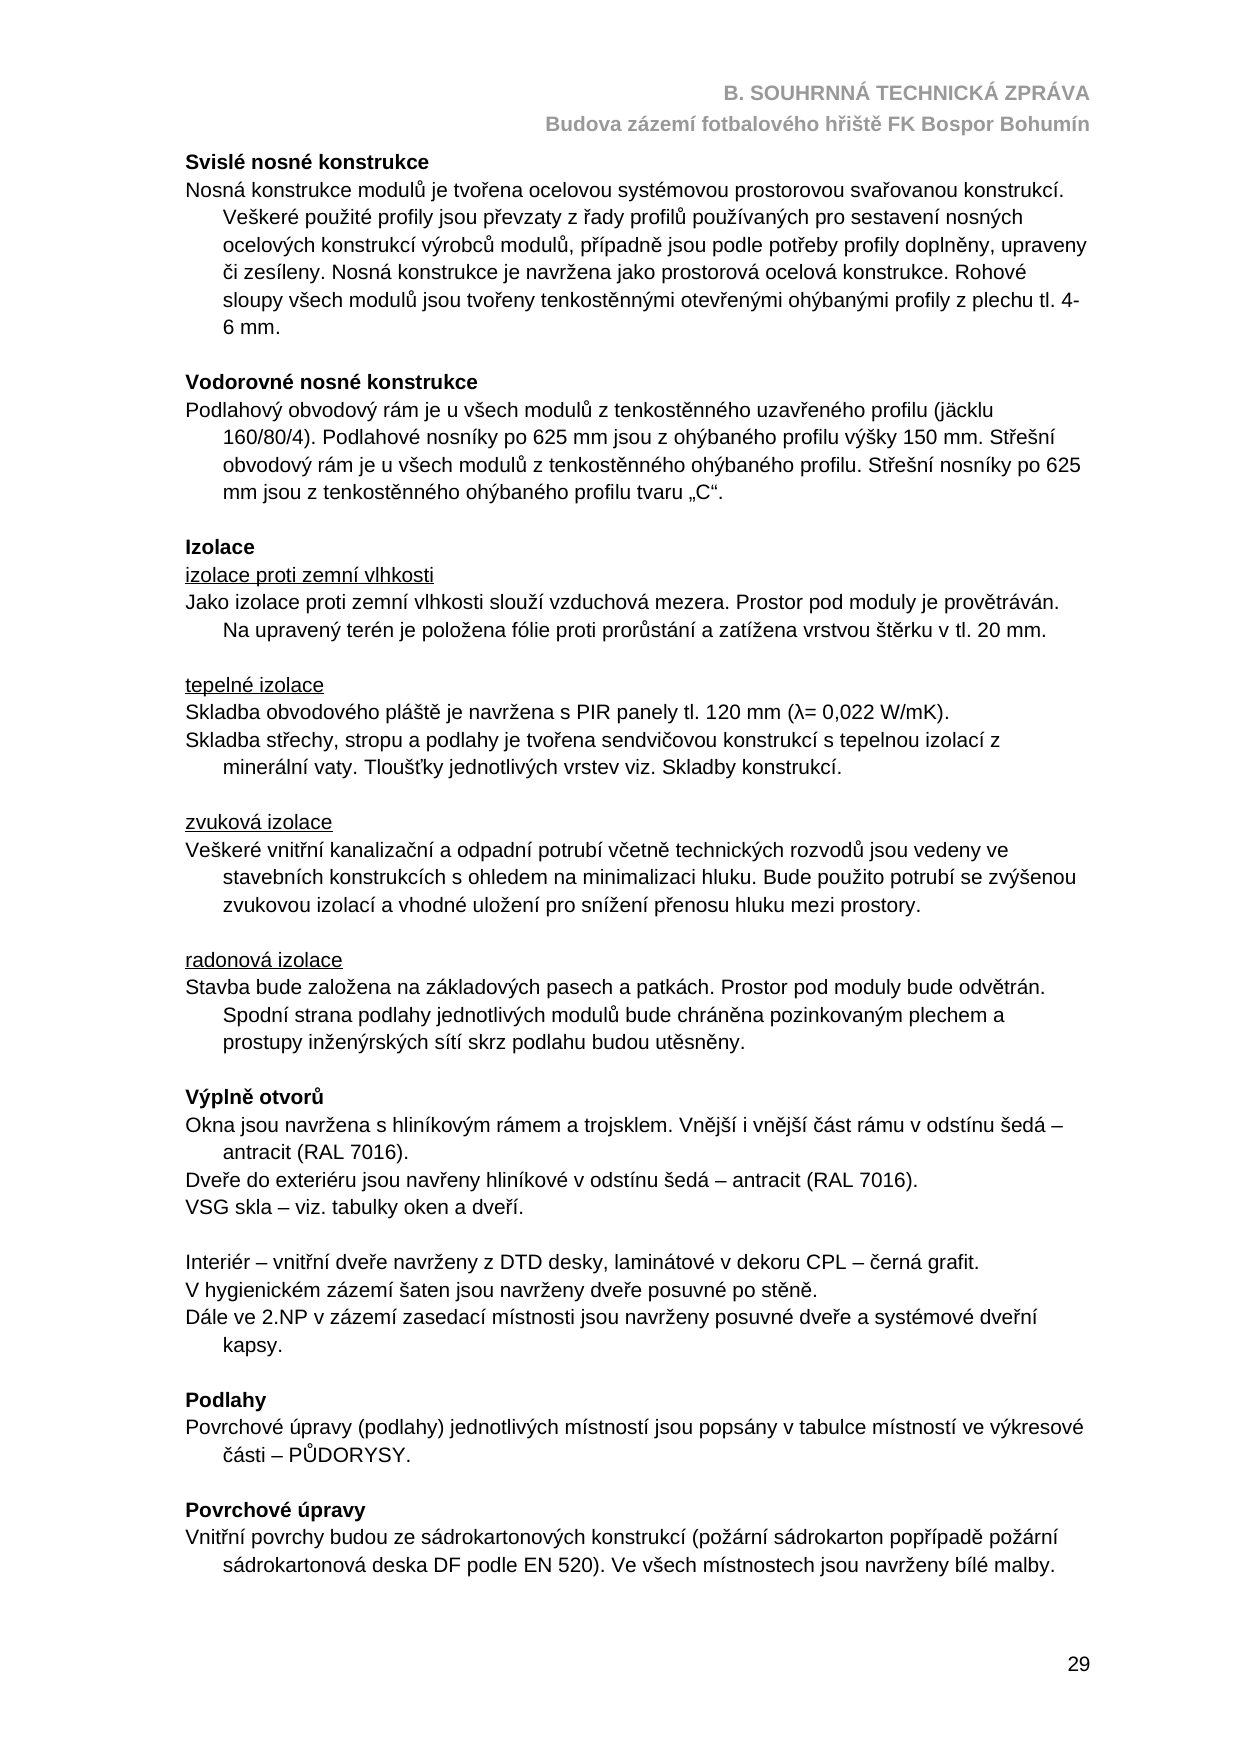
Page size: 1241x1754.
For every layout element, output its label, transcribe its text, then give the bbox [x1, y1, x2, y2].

text Jako izolace proti zemní vlhkosti slouží vzduchová mezera. Prostor pod moduly je provětráván. Na upravený terén je položena fólie proti prorůstání a zatížena vrstvou štěrku v tl. 20 mm. [185, 590, 1090, 641]
text Podlahový obvodový rám je u všech modulů z tenkostěnného uzavřeného profilu (jäcklu 160/80/4). Podlahové nosníky po 625 mm jsou z ohýbaného profilu výšky 150 mm. Střešní obvodový rám je u všech modulů z tenkostěnného ohýbaného profilu. Střešní nosníky po 625 mm jsou z tenkostěnného ohýbaného profilu tvaru „C“. [185, 397, 1090, 504]
text Dveře do exteriéru jsou navřeny hliníkové v odstínu šedá – antracit (RAL 7016). [185, 1167, 1090, 1191]
text Skladba obvodového pláště je navržena s PIR panely tl. 120 mm (λ= 0,022 W/mK). [185, 700, 1090, 724]
text Izolace [185, 535, 1090, 559]
text radonová izolace [185, 947, 1090, 971]
text VSG skla – viz. tabulky oken a dveří. [185, 1195, 1090, 1219]
text zvuková izolace [185, 810, 1090, 834]
text Povrchové úpravy [185, 1497, 1090, 1521]
text Veškeré vnitřní kanalizační a odpadní potrubí včetně technických rozvodů jsou vedeny ve stavebních konstrukcích s ohledem na minimalizaci hluku. Bude použito potrubí se zvýšenou zvukovou izolací a vhodné uložení pro snížení přenosu hluku mezi prostory. [185, 837, 1090, 916]
text izolace proti zemní vlhkosti [185, 562, 1090, 586]
text Výplně otvorů [185, 1085, 1090, 1109]
text Podlahy [185, 1387, 1090, 1411]
text Skladba střechy, stropu a podlahy je tvořena sendvičovou konstrukcí s tepelnou izolací z minerální vaty. Tloušťky jednotlivých vrstev viz. Skladby konstrukcí. [185, 727, 1090, 779]
text Povrchové úpravy (podlahy) jednotlivých místností jsou popsány v tabulce místností ve výkresové části – PŮDORYSY. [185, 1415, 1090, 1466]
text Vnitřní povrchy budou ze sádrokartonových konstrukcí (požární sádrokarton popřípadě požární sádrokartonová deska DF podle EN 520). Ve všech místnostech jsou navrženy bílé malby. [185, 1525, 1090, 1576]
text tepelné izolace [185, 672, 1090, 696]
text V hygienickém zázemí šaten jsou navrženy dveře posuvné po stěně. [185, 1277, 1090, 1301]
text Nosná konstrukce modulů je tvořena ocelovou systémovou prostorovou svařovanou konstrukcí. Veškeré použité profily jsou převzaty z řady profilů používaných pro sestavení nosných ocelových konstrukcí výrobců modulů, případně jsou podle potřeby profily doplněny, upraveny či zesíleny. Nosná konstrukce je navržena jako prostorová ocelová konstrukce. Rohové sloupy všech modulů jsou tvořeny tenkostěnnými otevřenými ohýbanými profily z plechu tl. 4-6 mm. [185, 177, 1090, 339]
text Okna jsou navržena s hliníkovým rámem a trojsklem. Vnější i vnější část rámu v odstínu šedá – antracit (RAL 7016). [185, 1112, 1090, 1164]
text Stavba bude založena na základových pasech a patkách. Prostor pod moduly bude odvětrán. Spodní strana podlahy jednotlivých modulů bude chráněna pozinkovaným plechem a prostupy inženýrských sítí skrz podlahu budou utěsněny. [185, 975, 1090, 1054]
text Interiér – vnitřní dveře navrženy z DTD desky, laminátové v dekoru CPL – černá grafit. [185, 1250, 1090, 1274]
text Svislé nosné konstrukce [185, 150, 1090, 174]
text Vodorovné nosné konstrukce [185, 370, 1090, 394]
text Dále ve 2.NP v zázemí zasedací místnosti jsou navrženy posuvné dveře a systémové dveřní kapsy. [185, 1305, 1090, 1356]
